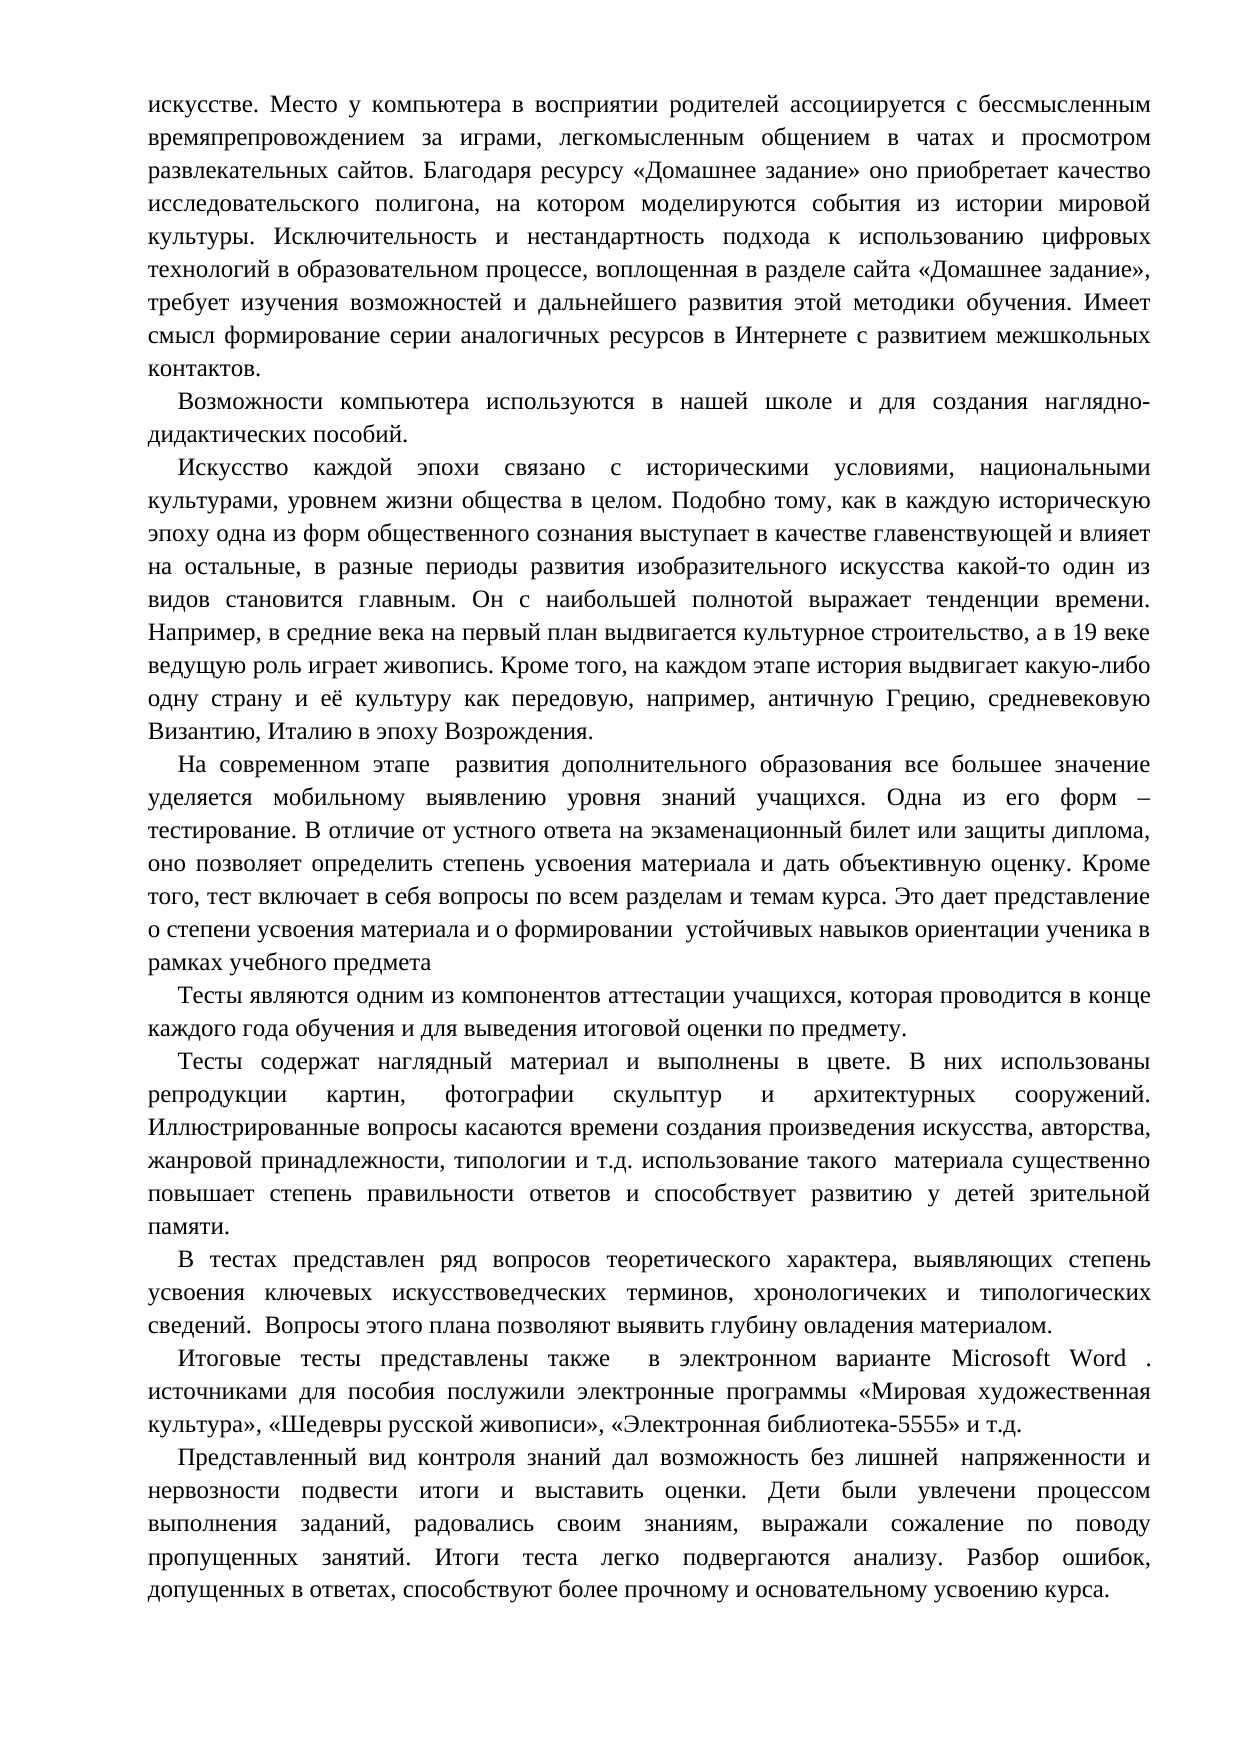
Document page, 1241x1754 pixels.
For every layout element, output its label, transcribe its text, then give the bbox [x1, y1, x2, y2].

text На современном этапе развития дополнительного образования все большее значение уделяется мобильному выявлению уровня знаний учащихся. Одна из его форм – тестирование. В отличие от устного ответа на экзаменационный билет или защиты диплома, оно позволяет определить степень усвоения материала и дать объективную оценку. Кроме того, тест включает в себя вопросы по всем разделам и темам курса. Это дает представление о степени усвоения материала и о формировании устойчивых навыков ориентации ученика в рамках учебного предмета [148, 749, 1152, 976]
text Итоговые тесты представлены также в электронном варианте Microsoft Word . источниками для пособия послужили электронные программы «Мировая художественная культура», «Шедевры русской живописи», «Электронная библиотека-5555» и т.д. [148, 1343, 1152, 1438]
text В тестах представлен ряд вопросов теоретического характера, выявляющих степень усвоения ключевых искусствоведческих терминов, хронологичеких и типологических сведений. Вопросы этого плана позволяют выявить глубину овладения материалом. [148, 1244, 1152, 1339]
text Представленный вид контроля знаний дал возможность без лишней напряженности и нервозности подвести итоги и выставить оценки. Дети были увлечени процессом выполнения заданий, радовались своим знаниям, выражали сожаление по поводу пропущенных занятий. Итоги теста легко подвергаются анализу. Разбор ошибок, допущенных в ответах, способствуют более прочному и основательному усвоению курса. [148, 1442, 1152, 1603]
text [148, 89, 1152, 382]
text Тесты содержат наглядный материал и выполнены в цвете. В них использованы репродукции картин, фотографии скульптур и архитектурных сооружений. Иллюстрированные вопросы касаются времени создания произведения искусства, авторства, жанровой принадлежности, типологии и т.д. использование такого материала существенно повышает степень правильности ответов и способствует развитию у детей зрительной памяти. [148, 1046, 1152, 1240]
text Возможности компьютера используются в нашей школе и для создания наглядно-дидактических пособий. [148, 386, 1152, 448]
text Искусство каждой эпохи связано с историческими условиями, национальными культурами, уровнем жизни общества в целом. Подобно тому, как в каждую историческую эпоху одна из форм общественного сознания выступает в качестве главенствующей и влияет на остальные, в разные периоды развития изобразительного искусства какой-то один из видов становится главным. Он с наибольшей полнотой выражает тенденции времени. Например, в средние века на первый план выдвигается культурное строительство, а в 19 веке ведущую роль играет живопись. Кроме того, на каждом этапе история выдвигает какую-либо одну страну и её культуру как передовую, например, античную Грецию, средневековую Византию, Италию в эпоху Возрождения. [148, 452, 1152, 745]
text Тесты являются одним из компонентов аттестации учащихся, которая проводится в конце каждого года обучения и для выведения итоговой оценки по предмету. [148, 980, 1152, 1042]
